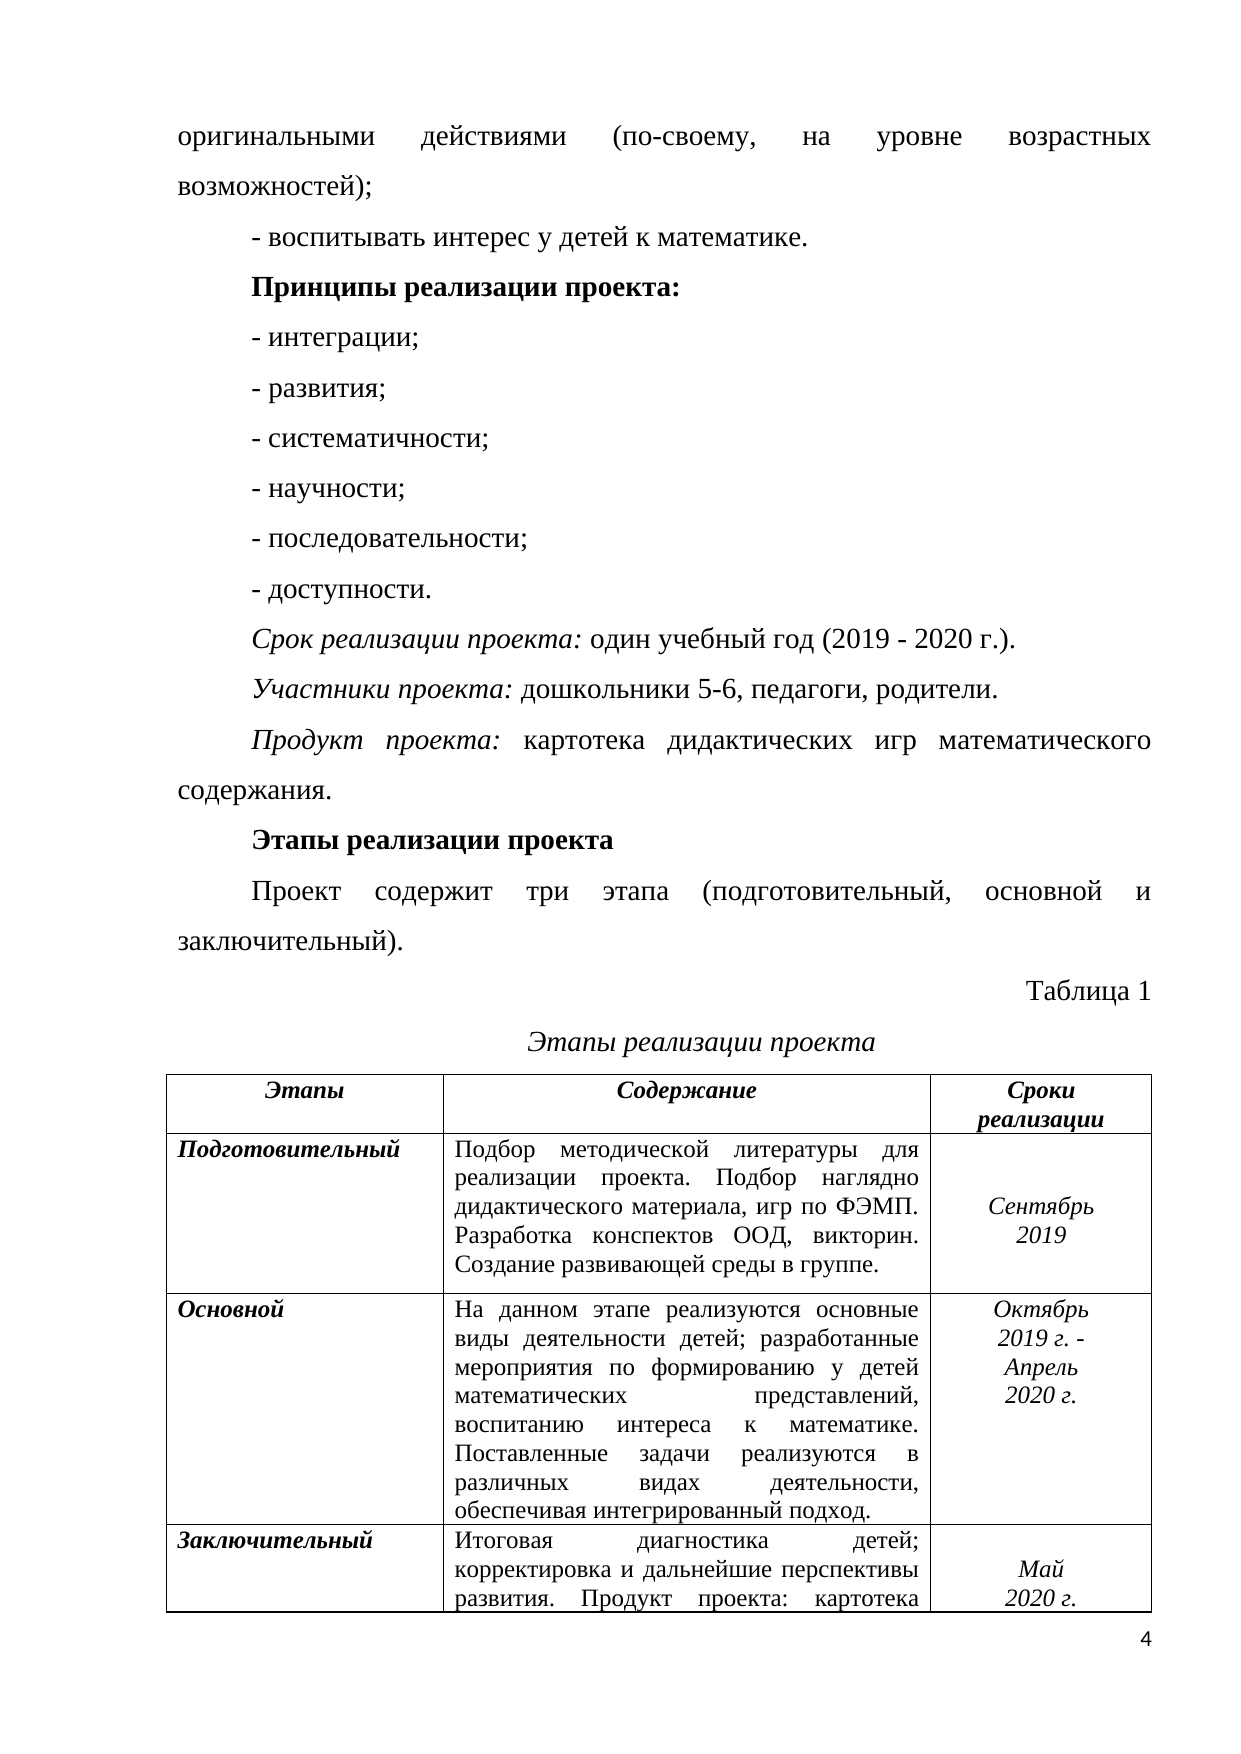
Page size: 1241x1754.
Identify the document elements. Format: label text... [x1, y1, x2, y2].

text Этапы реализации проекта [177, 1024, 1152, 1057]
text - научности; [177, 470, 1152, 504]
table_header Сроки реализации [931, 1075, 1151, 1133]
table_header Этапы [167, 1075, 443, 1133]
text Принципы реализации проекта: [177, 269, 1152, 303]
table_cell На данном этапе реализуются основные виды деятельности детей; разработанные мероприятия по формированию у детей математических представлений, воспитанию интереса к математике. Поставленные задачи реализуются в различных видах деятельности, обеспечивая интегрированный подход. [444, 1294, 930, 1524]
table_cell Подготовительный [167, 1134, 443, 1293]
table_cell Заключительный [167, 1525, 443, 1611]
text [177, 118, 1152, 202]
text - последовательности; [177, 521, 1152, 554]
table_header Содержание [444, 1075, 930, 1133]
table_cell Основной [167, 1294, 443, 1524]
text Продукт проекта: картотека дидактических игр математического содержания. [177, 722, 1152, 806]
text Проект содержит три этапа (подготовительный, основной и заключительный). [177, 873, 1152, 957]
text - доступности. [177, 571, 1152, 604]
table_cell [444, 1525, 930, 1611]
table_cell Сентябрь 2019 [931, 1134, 1151, 1293]
text - развития; [177, 370, 1152, 403]
text Этапы реализации проекта [177, 822, 1152, 856]
table_cell Подбор методической литературы для реализации проекта. Подбор наглядно дидактического материала, игр по ФЭМП. Разработка конспектов ООД, викторин. Создание развивающей среды в группе. [444, 1134, 930, 1293]
text Участники проекта: дошкольники 5-6, педагоги, родители. [177, 672, 1152, 705]
text - воспитывать интерес у детей к математике. [177, 219, 1152, 252]
table_cell Октябрь 2019 г. - Апрель 2020 г. [931, 1294, 1151, 1524]
text - интеграции; [177, 319, 1152, 353]
text Срок реализации проекта: один учебный год (2019 - 2020 г.). [177, 621, 1152, 655]
text - систематичности; [177, 420, 1152, 453]
table_cell Май 2020 г. [931, 1525, 1151, 1611]
text Таблица 1 [177, 973, 1152, 1007]
